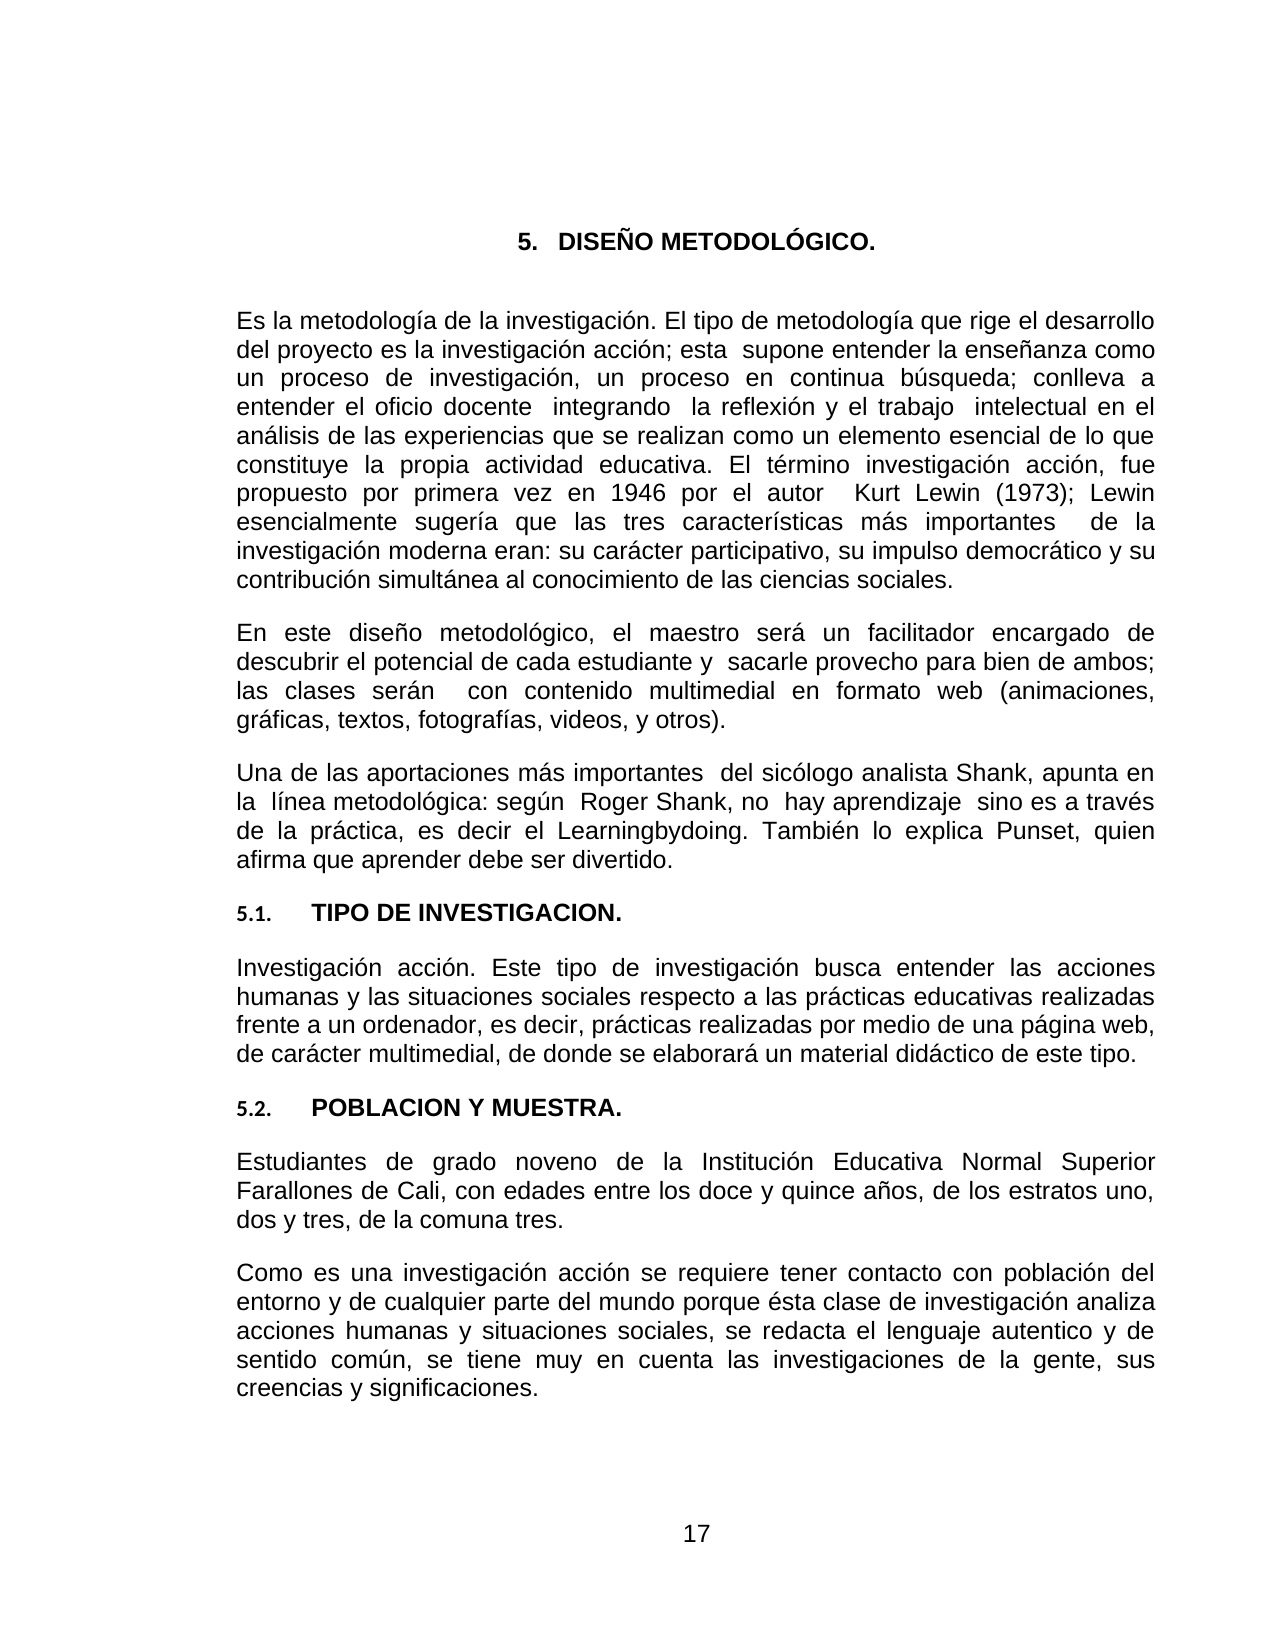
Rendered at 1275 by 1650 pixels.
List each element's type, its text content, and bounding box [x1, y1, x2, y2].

text Como es una investigación acción se requiere tener contacto con población del entorno y de cualquier parte del mundo porque ésta clase de investigación analiza acciones humanas y situaciones sociales, se redacta el lenguaje autentico y de sentido común, se tiene muy en cuenta las investigaciones de la gente, sus creencias y significaciones. [236, 1258, 1157, 1402]
subtitle DISEÑO METODOLÓGICO. [236, 227, 1157, 256]
text Investigación acción. Este tipo de investigación busca entender las acciones humanas y las situaciones sociales respecto a las prácticas educativas realizadas frente a un ordenador, es decir, prácticas realizadas por medio de una página web, de carácter multimedial, de donde se elaborará un material didáctico de este tipo. [236, 953, 1157, 1068]
text En este diseño metodológico, el maestro será un facilitador encargado de descubrir el potencial de cada estudiante y sacarle provecho para bien de ambos; las clases serán con contenido multimedial en formato web (animaciones, gráficas, textos, fotografías, videos, y otros). [236, 618, 1157, 733]
text Estudiantes de grado noveno de la Institución Educativa Normal Superior Farallones de Cali, con edades entre los doce y quince años, de los estratos uno, dos y tres, de la comuna tres. [236, 1147, 1157, 1233]
list TIPO DE INVESTIGACION. [236, 898, 1157, 928]
text Una de las aportaciones más importantes del sicólogo analista Shank, apunta en la línea metodológica: según Roger Shank, no hay aprendizaje sino es a través de la práctica, es decir el Learningbydoing. También lo explica Punset, quien afirma que aprender debe ser divertido. [236, 758, 1157, 873]
list POBLACION Y MUESTRA. [236, 1093, 1157, 1122]
text Es la metodología de la investigación. El tipo de metodología que rige el desarrollo del proyecto es la investigación acción; esta supone entender la enseñanza como un proceso de investigación, un proceso en continua búsqueda; conlleva a entender el oficio docente integrando la reflexión y el trabajo intelectual en el análisis de las experiencias que se realizan como un elemento esencial de lo que constituye la propia actividad educativa. El término investigación acción, fue propuesto por primera vez en 1946 por el autor Kurt Lewin (1973); Lewin esencialmente sugería que las tres características más importantes de la investigación moderna eran: su carácter participativo, su impulso democrático y su contribución simultánea al conocimiento de las ciencias sociales. [236, 306, 1157, 593]
